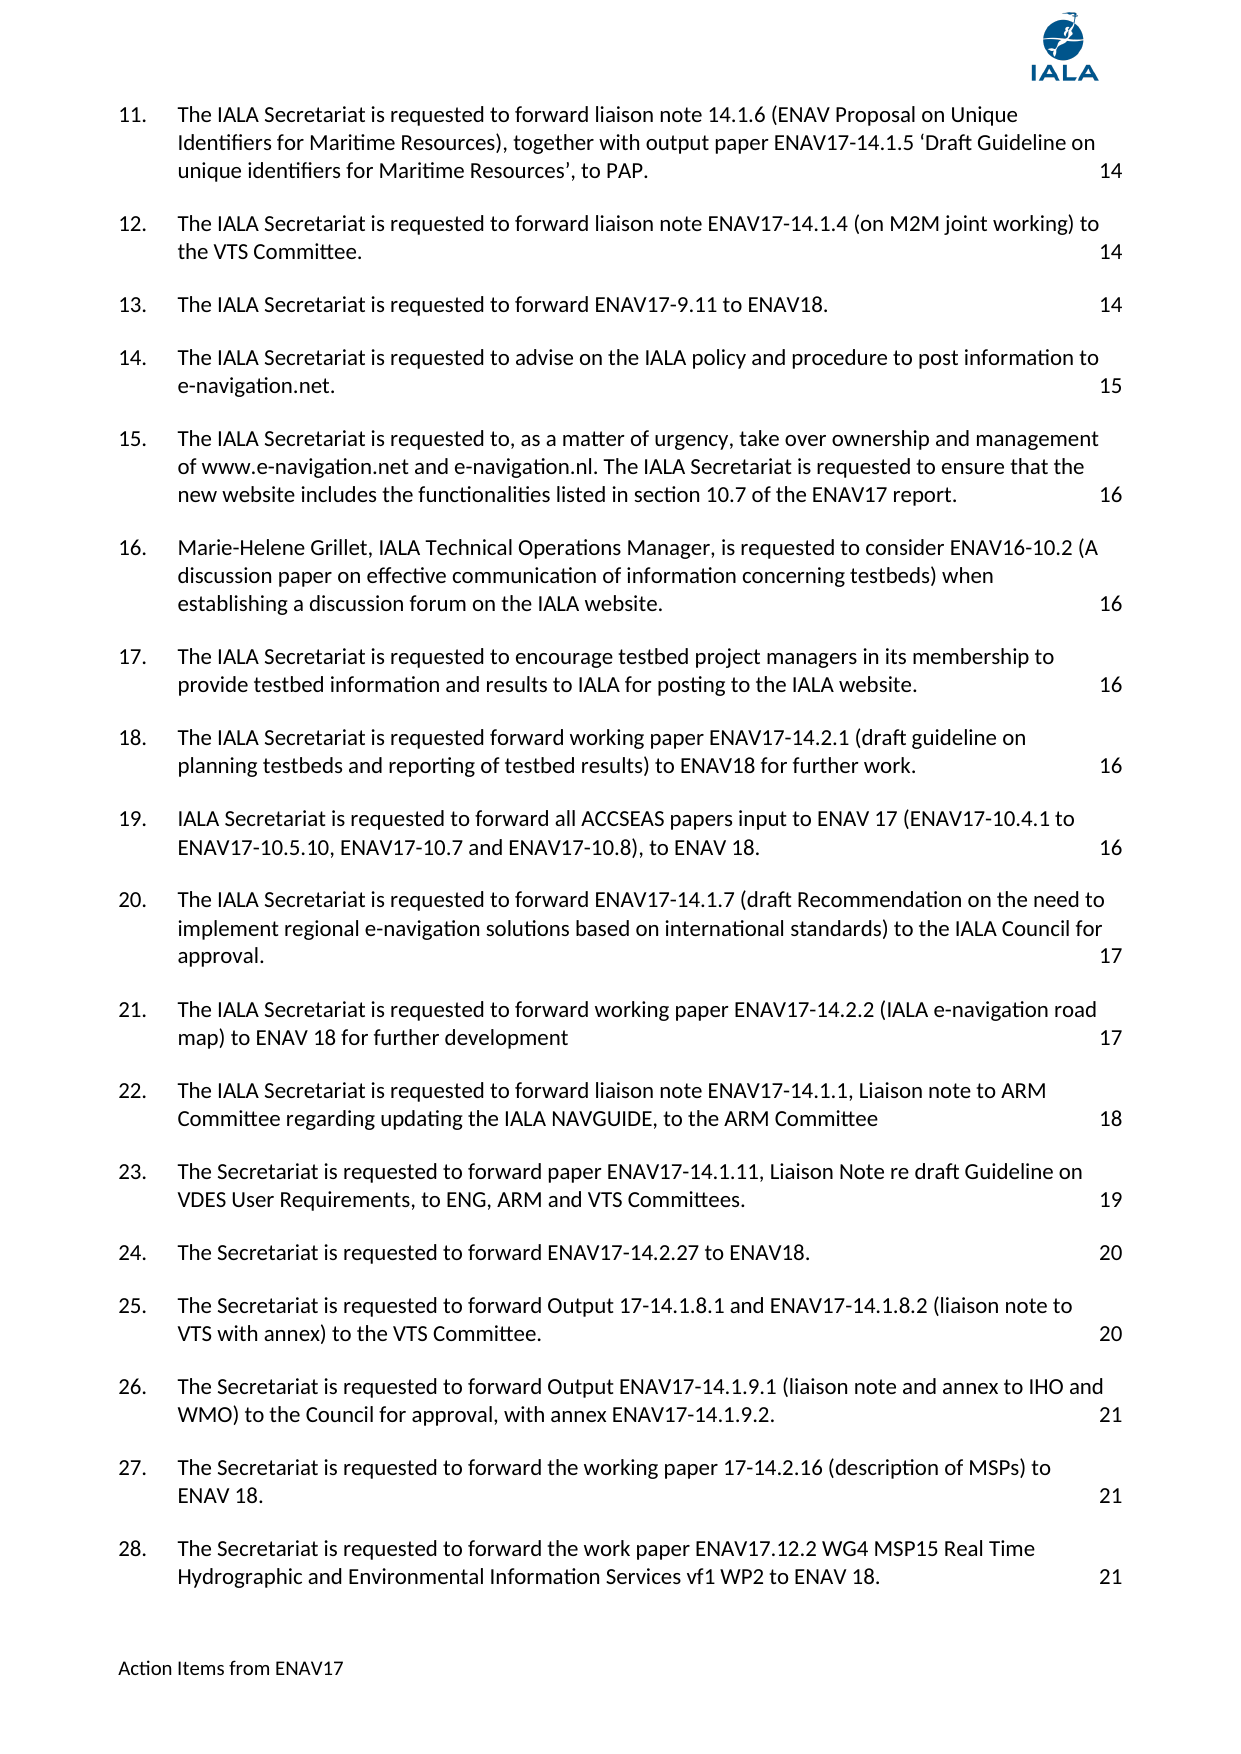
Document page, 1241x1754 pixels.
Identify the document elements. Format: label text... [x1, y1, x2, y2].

text 28. The Secretariat is requested to forward the work paper ENAV17.12.2 WG4 MSP15 Real Time Hydrographic and Environmental Information Services vf1 WP2 to ENAV 18. 21 [118, 1534, 1107, 1590]
text 15. The IALA Secretariat is requested to, as a matter of urgency, take over ownership and management of www.e-navigation.net and e-navigation.nl. The IALA Secretariat is requested to ensure that the new website includes the functionalities listed in section 10.7 of the ENAV17 report. 16 [118, 424, 1107, 508]
text 20. The IALA Secretariat is requested to forward ENAV17-14.1.7 (draft Recommendation on the need to implement regional e-navigation solutions based on international standards) to the IALA Council for approval. 17 [118, 886, 1107, 970]
text 16. Marie-Helene Grillet, IALA Technical Operations Manager, is requested to consider ENAV16-10.2 (A discussion paper on effective communication of information concerning testbeds) when establishing a discussion forum on the IALA website. 16 [118, 533, 1107, 617]
text 19. IALA Secretariat is requested to forward all ACCSEAS papers input to ENAV 17 (ENAV17-10.4.1 to ENAV17-10.5.10, ENAV17-10.7 and ENAV17-10.8), to ENAV 18. 16 [118, 804, 1107, 861]
text 23. The Secretariat is requested to forward paper ENAV17-14.1.11, Liaison Note re draft Guideline on VDES User Requirements, to ENG, ARM and VTS Committees. 19 [118, 1157, 1107, 1213]
text 12. The IALA Secretariat is requested to forward liaison note ENAV17-14.1.4 (on M2M joint working) to the VTS Committee. 14 [118, 209, 1107, 265]
text 22. The IALA Secretariat is requested to forward liaison note ENAV17-14.1.1, Liaison note to ARM Committee regarding updating the IALA NAVGUIDE, to the ARM Committee 18 [118, 1076, 1107, 1132]
text 17. The IALA Secretariat is requested to encourage testbed project managers in its membership to provide testbed information and results to IALA for posting to the IALA website. 16 [118, 642, 1107, 698]
text 18. The IALA Secretariat is requested forward working paper ENAV17-14.2.1 (draft guideline on planning testbeds and reporting of testbed results) to ENAV18 for further work. 16 [118, 723, 1107, 779]
text 21. The IALA Secretariat is requested to forward working paper ENAV17-14.2.2 (IALA e-navigation road map) to ENAV 18 for further development 17 [118, 995, 1107, 1051]
text 27. The Secretariat is requested to forward the working paper 17-14.2.16 (description of MSPs) to ENAV 18. 21 [118, 1453, 1107, 1509]
text 11. The IALA Secretariat is requested to forward liaison note 14.1.6 (ENAV Proposal on Unique Identifiers for Maritime Resources), together with output paper ENAV17-14.1.5 ‘Draft Guideline on unique identifiers for Maritime Resources’, to PAP. 14 [118, 100, 1107, 184]
text 14. The IALA Secretariat is requested to advise on the IALA policy and procedure to post information to e-navigation.net. 15 [118, 343, 1107, 399]
text 13. The IALA Secretariat is requested to forward ENAV17-9.11 to ENAV18. 14 [118, 290, 1107, 318]
text 25. The Secretariat is requested to forward Output 17-14.1.8.1 and ENAV17-14.1.8.2 (liaison note to VTS with annex) to the VTS Committee. 20 [118, 1291, 1107, 1347]
text 26. The Secretariat is requested to forward Output ENAV17-14.1.9.1 (liaison note and annex to IHO and WMO) to the Council for approval, with annex ENAV17-14.1.9.2. 21 [118, 1372, 1107, 1428]
text 24. The Secretariat is requested to forward ENAV17-14.2.27 to ENAV18. 20 [118, 1238, 1107, 1266]
picture [1016, 4, 1110, 96]
